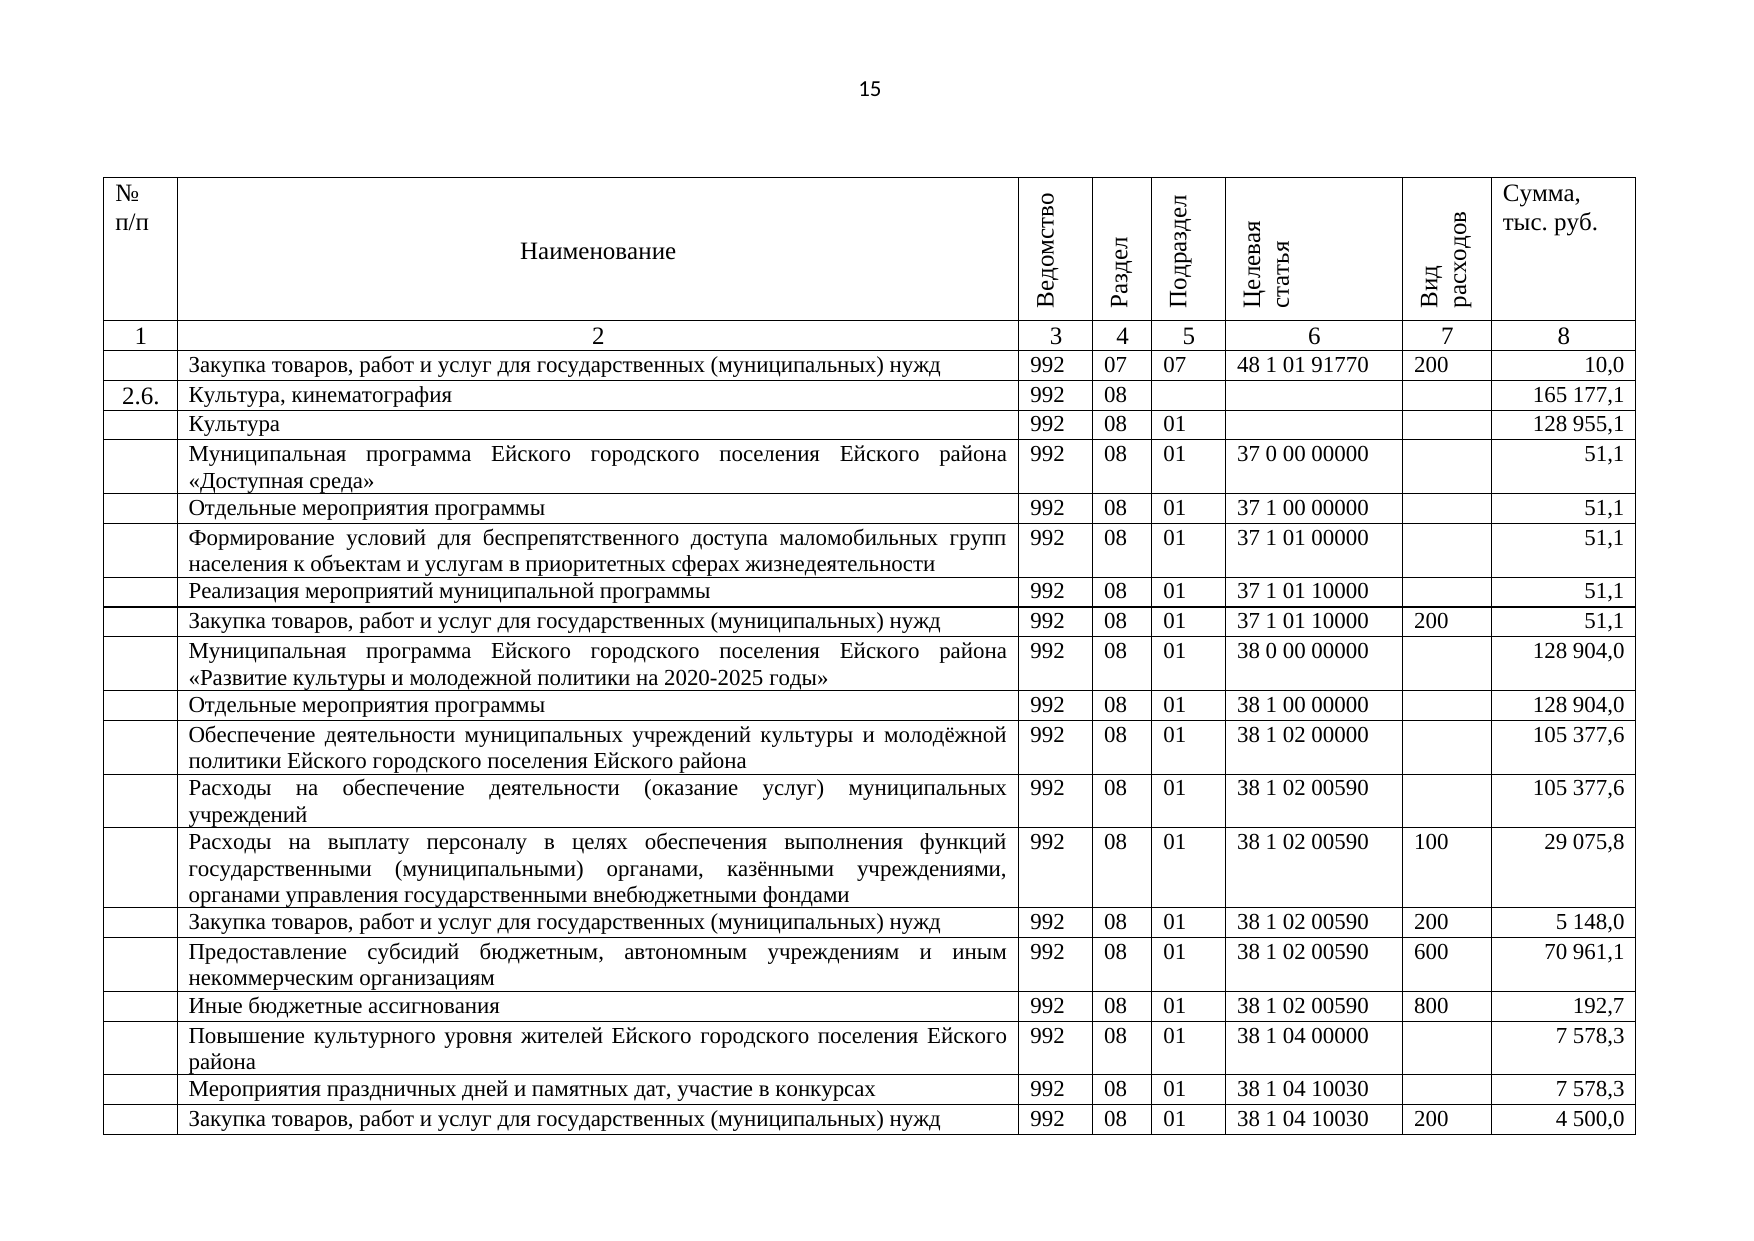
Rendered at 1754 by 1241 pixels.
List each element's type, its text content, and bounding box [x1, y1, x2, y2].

table_cell 165 177,1 [1492, 381, 1635, 409]
table_cell 07 [1093, 351, 1151, 380]
table_header Сумма, тыс. руб. [1492, 178, 1635, 320]
table_cell [104, 1105, 177, 1134]
table_cell 08 [1093, 608, 1151, 636]
table_cell 992 [1019, 1022, 1092, 1074]
table_cell 01 [1152, 578, 1225, 606]
table_cell Закупка товаров, работ и услуг для государственных (муниципальных) нужд [178, 608, 1018, 636]
table_cell 01 [1152, 1022, 1225, 1074]
table_cell Формирование условий для беспрепятственного доступа маломобильных групп населения к объектам и услугам в приоритетных сферах жизнедеятельности [178, 524, 1018, 577]
table_cell [1152, 381, 1225, 409]
table_cell 10,0 [1492, 351, 1635, 380]
table_cell [104, 608, 177, 636]
table_cell 8 [1492, 321, 1635, 350]
table_cell 128 955,1 [1492, 411, 1635, 439]
table_cell 01 [1152, 524, 1225, 577]
table_cell 5 [1152, 321, 1225, 350]
table_cell 6 [1226, 321, 1402, 350]
table_cell 38 1 00 00000 [1226, 691, 1402, 720]
table_cell 01 [1152, 938, 1225, 991]
table_cell 800 [1403, 992, 1491, 1021]
table_cell Закупка товаров, работ и услуг для государственных (муниципальных) нужд [178, 908, 1018, 937]
table_cell Обеспечение деятельности муниципальных учреждений культуры и молодёжной политики Ейского городского поселения Ейского района [178, 721, 1018, 773]
table_cell Муниципальная программа Ейского городского поселения Ейского района «Развитие культуры и молодежной политики на 2020-2025 годы» [178, 637, 1018, 690]
table_cell [104, 494, 177, 523]
table_cell 08 [1093, 992, 1151, 1021]
table_cell 128 904,0 [1492, 637, 1635, 690]
table_cell 200 [1403, 1105, 1491, 1134]
table_cell [1403, 1075, 1491, 1104]
table_cell 37 1 00 00000 [1226, 494, 1402, 523]
table_cell 992 [1019, 908, 1092, 937]
table_cell Муниципальная программа Ейского городского поселения Ейского района «Доступная среда» [178, 440, 1018, 493]
table_header Подраздел [1152, 178, 1225, 320]
table_cell Предоставление субсидий бюджетным, автономным учреждениям и иным некоммерческим организациям [178, 938, 1018, 991]
table_cell [104, 828, 177, 907]
table_cell 38 1 04 10030 [1226, 1105, 1402, 1134]
table_cell 3 [1019, 321, 1092, 350]
table_cell 37 0 00 00000 [1226, 440, 1402, 493]
table_cell 08 [1093, 691, 1151, 720]
table_cell 992 [1019, 721, 1092, 773]
table_cell 2 [178, 321, 1018, 350]
table_cell 200 [1403, 351, 1491, 380]
table_cell 4 [1093, 321, 1151, 350]
table_cell [104, 524, 177, 577]
table_cell 51,1 [1492, 578, 1635, 606]
table_cell [1403, 637, 1491, 690]
table_cell [104, 691, 177, 720]
table_cell 992 [1019, 691, 1092, 720]
table_cell [104, 938, 177, 991]
table_cell 37 1 01 00000 [1226, 524, 1402, 577]
table_cell 992 [1019, 992, 1092, 1021]
table_cell [1403, 494, 1491, 523]
table_cell 37 1 01 10000 [1226, 608, 1402, 636]
table_cell 200 [1403, 908, 1491, 937]
table_cell [104, 1022, 177, 1074]
table_cell 08 [1093, 828, 1151, 907]
table_cell 38 1 02 00590 [1226, 828, 1402, 907]
table_cell 38 1 04 10030 [1226, 1075, 1402, 1104]
table_cell 01 [1152, 828, 1225, 907]
table_cell [104, 992, 177, 1021]
table_cell 992 [1019, 440, 1092, 493]
table_cell 992 [1019, 381, 1092, 409]
table_cell 51,1 [1492, 608, 1635, 636]
table_cell 128 904,0 [1492, 691, 1635, 720]
table_cell Иные бюджетные ассигнования [178, 992, 1018, 1021]
table_cell 08 [1093, 908, 1151, 937]
table_cell 38 0 00 00000 [1226, 637, 1402, 690]
table_cell 01 [1152, 1075, 1225, 1104]
table_cell [104, 908, 177, 937]
table_cell 01 [1152, 440, 1225, 493]
table_cell [1403, 1022, 1491, 1074]
table_cell [104, 637, 177, 690]
table_cell 7 578,3 [1492, 1022, 1635, 1074]
table_cell [1403, 691, 1491, 720]
table_cell 100 [1403, 828, 1491, 907]
table_cell 38 1 02 00590 [1226, 908, 1402, 937]
table_cell 07 [1152, 351, 1225, 380]
table_cell 105 377,6 [1492, 775, 1635, 827]
table_cell [1403, 381, 1491, 409]
table_header Ведомство [1019, 178, 1092, 320]
table_cell 01 [1152, 691, 1225, 720]
table_cell 08 [1093, 1022, 1151, 1074]
table_cell Закупка товаров, работ и услуг для государственных (муниципальных) нужд [178, 351, 1018, 380]
table_header № п/п [104, 178, 177, 320]
table_cell 08 [1093, 524, 1151, 577]
table_cell 08 [1093, 1075, 1151, 1104]
table_cell 992 [1019, 411, 1092, 439]
table_cell 08 [1093, 775, 1151, 827]
table_cell [1403, 721, 1491, 773]
table_cell 38 1 02 00000 [1226, 721, 1402, 773]
table_cell 105 377,6 [1492, 721, 1635, 773]
table_cell Закупка товаров, работ и услуг для государственных (муниципальных) нужд [178, 1105, 1018, 1134]
table_cell 01 [1152, 992, 1225, 1021]
table_cell Расходы на выплату персоналу в целях обеспечения выполнения функций государственными (муниципальными) органами, казёнными учреждениями, органами управления государственными внебюджетными фондами [178, 828, 1018, 907]
table_cell 992 [1019, 938, 1092, 991]
table_cell 7 [1403, 321, 1491, 350]
table_cell 38 1 04 00000 [1226, 1022, 1402, 1074]
table_cell 1 [104, 321, 177, 350]
table_cell 08 [1093, 381, 1151, 409]
table_cell 992 [1019, 828, 1092, 907]
table_cell 992 [1019, 608, 1092, 636]
table_cell 01 [1152, 494, 1225, 523]
table_cell [1226, 411, 1402, 439]
table_cell [104, 440, 177, 493]
table_cell [1403, 411, 1491, 439]
table_cell 38 1 02 00590 [1226, 938, 1402, 991]
table_cell [1403, 524, 1491, 577]
table_header Раздел [1093, 178, 1151, 320]
table_cell [1226, 381, 1402, 409]
table_cell Культура, кинематография [178, 381, 1018, 409]
table_cell 01 [1152, 608, 1225, 636]
table_cell 7 578,3 [1492, 1075, 1635, 1104]
table_cell Мероприятия праздничных дней и памятных дат, участие в конкурсах [178, 1075, 1018, 1104]
table_cell 01 [1152, 775, 1225, 827]
table_cell Культура [178, 411, 1018, 439]
table_cell 08 [1093, 721, 1151, 773]
table_cell 08 [1093, 1105, 1151, 1134]
table_cell 48 1 01 91770 [1226, 351, 1402, 380]
table_cell 08 [1093, 411, 1151, 439]
table_cell 29 075,8 [1492, 828, 1635, 907]
table_cell 51,1 [1492, 494, 1635, 523]
table_cell Отдельные мероприятия программы [178, 494, 1018, 523]
table_cell 08 [1093, 578, 1151, 606]
table_cell 08 [1093, 494, 1151, 523]
table_header Вид расходов [1403, 178, 1491, 320]
table_cell 992 [1019, 1075, 1092, 1104]
table_cell 01 [1152, 908, 1225, 937]
table_cell 37 1 01 10000 [1226, 578, 1402, 606]
table_cell 200 [1403, 608, 1491, 636]
table_cell 992 [1019, 351, 1092, 380]
table_cell 70 961,1 [1492, 938, 1635, 991]
table_cell 08 [1093, 637, 1151, 690]
table_cell 51,1 [1492, 440, 1635, 493]
table_cell 51,1 [1492, 524, 1635, 577]
table_cell [1403, 775, 1491, 827]
table_cell [1403, 440, 1491, 493]
table_cell 192,7 [1492, 992, 1635, 1021]
table_cell [104, 351, 177, 380]
table_cell [104, 578, 177, 606]
table_cell 600 [1403, 938, 1491, 991]
table_cell 01 [1152, 1105, 1225, 1134]
table_cell [104, 721, 177, 773]
table_cell 992 [1019, 524, 1092, 577]
table_cell Реализация мероприятий муниципальной программы [178, 578, 1018, 606]
table_header Целевая статья [1226, 178, 1402, 320]
table_cell 08 [1093, 440, 1151, 493]
table_cell 01 [1152, 411, 1225, 439]
table_cell 992 [1019, 578, 1092, 606]
table_cell 992 [1019, 637, 1092, 690]
table_cell 5 148,0 [1492, 908, 1635, 937]
table_cell 992 [1019, 494, 1092, 523]
table_header Наименование [178, 178, 1018, 320]
table_cell [104, 411, 177, 439]
table_cell [1403, 578, 1491, 606]
table_cell 08 [1093, 938, 1151, 991]
table_cell 4 500,0 [1492, 1105, 1635, 1134]
table_cell [104, 775, 177, 827]
table_cell Повышение культурного уровня жителей Ейского городского поселения Ейского района [178, 1022, 1018, 1074]
table_cell 38 1 02 00590 [1226, 775, 1402, 827]
table_cell 38 1 02 00590 [1226, 992, 1402, 1021]
table_cell Расходы на обеспечение деятельности (оказание услуг) муниципальных учреждений [178, 775, 1018, 827]
table_cell [104, 1075, 177, 1104]
table_cell Отдельные мероприятия программы [178, 691, 1018, 720]
table_cell 992 [1019, 1105, 1092, 1134]
table_cell 992 [1019, 775, 1092, 827]
table_cell 01 [1152, 721, 1225, 773]
table_cell 2.6. [104, 381, 177, 409]
table_cell 01 [1152, 637, 1225, 690]
